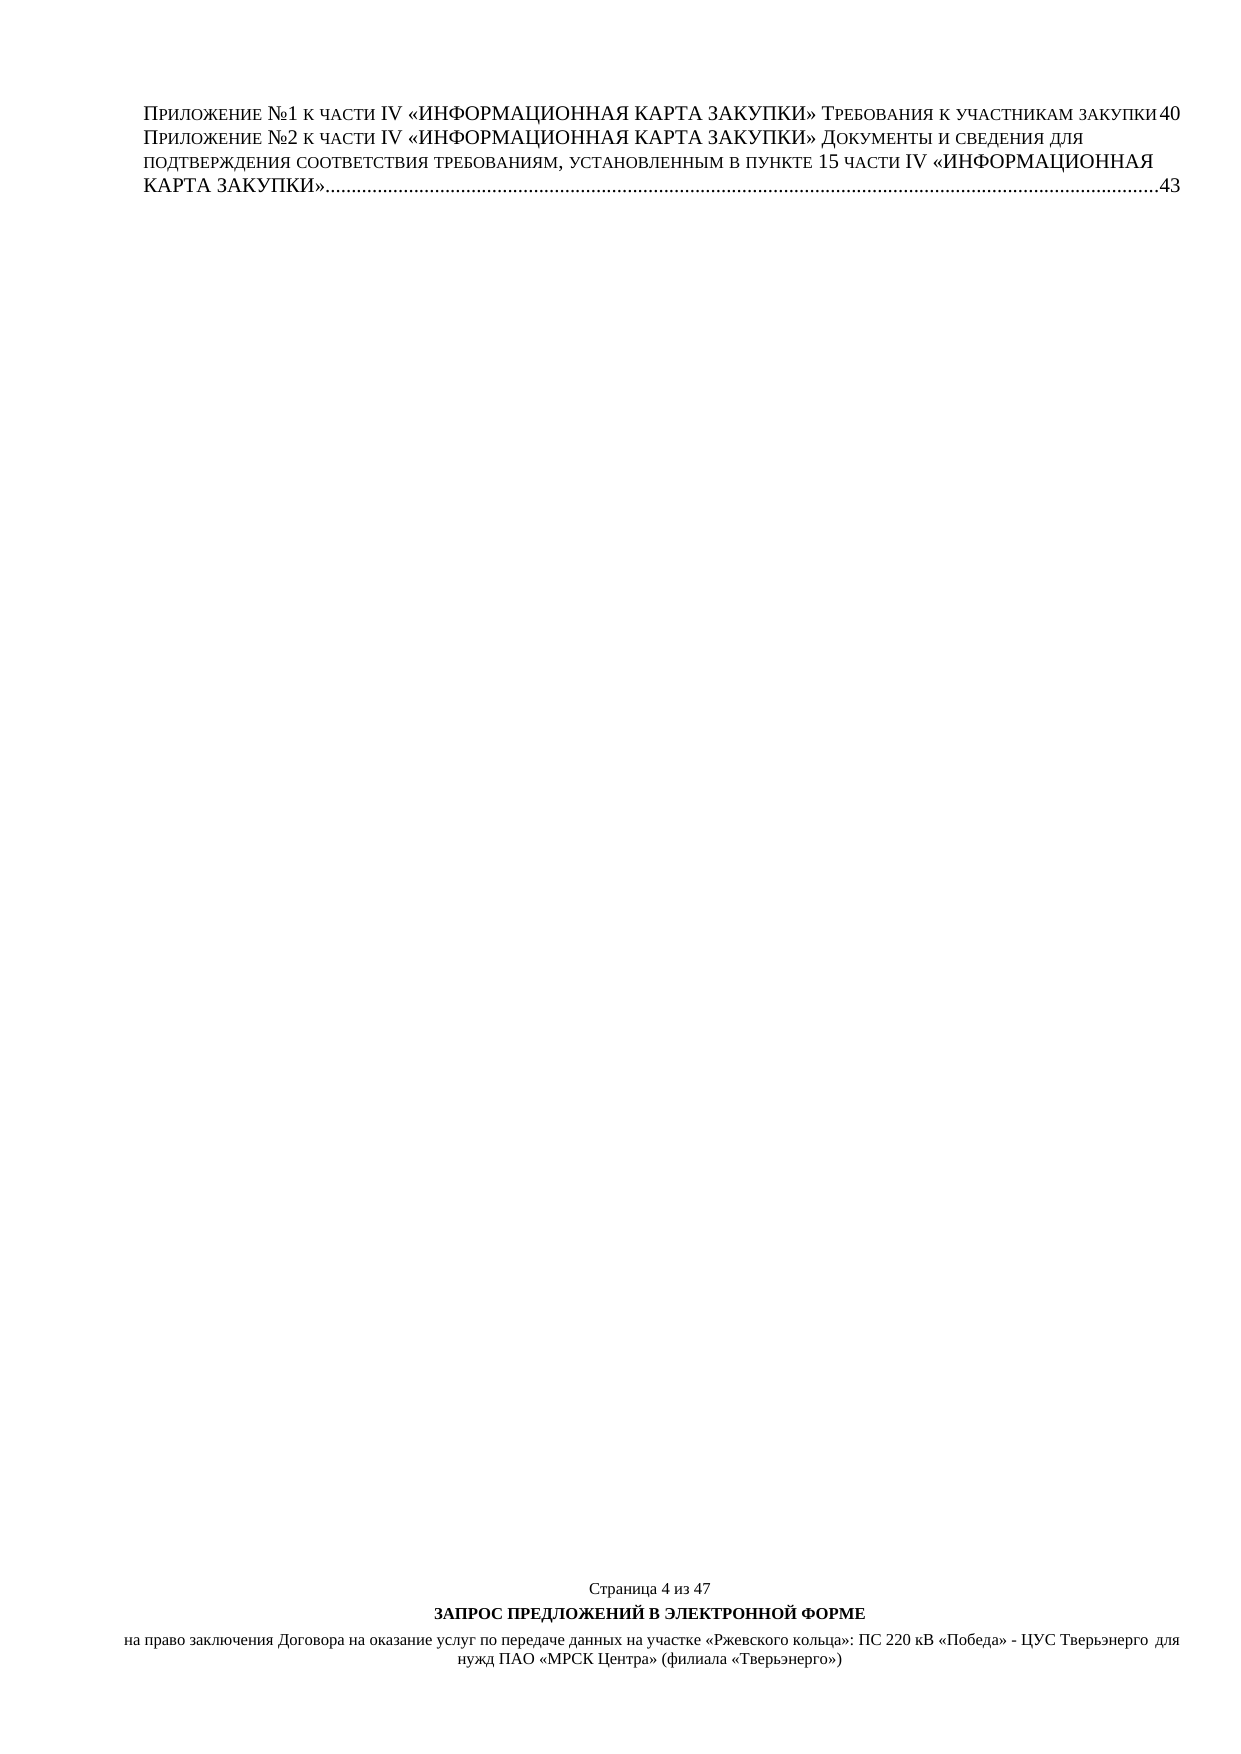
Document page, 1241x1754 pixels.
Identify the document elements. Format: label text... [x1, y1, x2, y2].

text Приложение №2 к части IV «ИНФОРМАЦИОННАЯ КАРТА ЗАКУПКИ» Документы и сведения для подтверждения соответствия требованиям, установленным в пункте 15 части IV «ИНФОРМАЦИОННАЯ КАРТА ЗАКУПКИ» 43 [143, 125, 1181, 197]
text Приложение №1 к части IV «ИНФОРМАЦИОННАЯ КАРТА ЗАКУПКИ» Требования к участникам закупки 40 [143, 101, 1181, 125]
